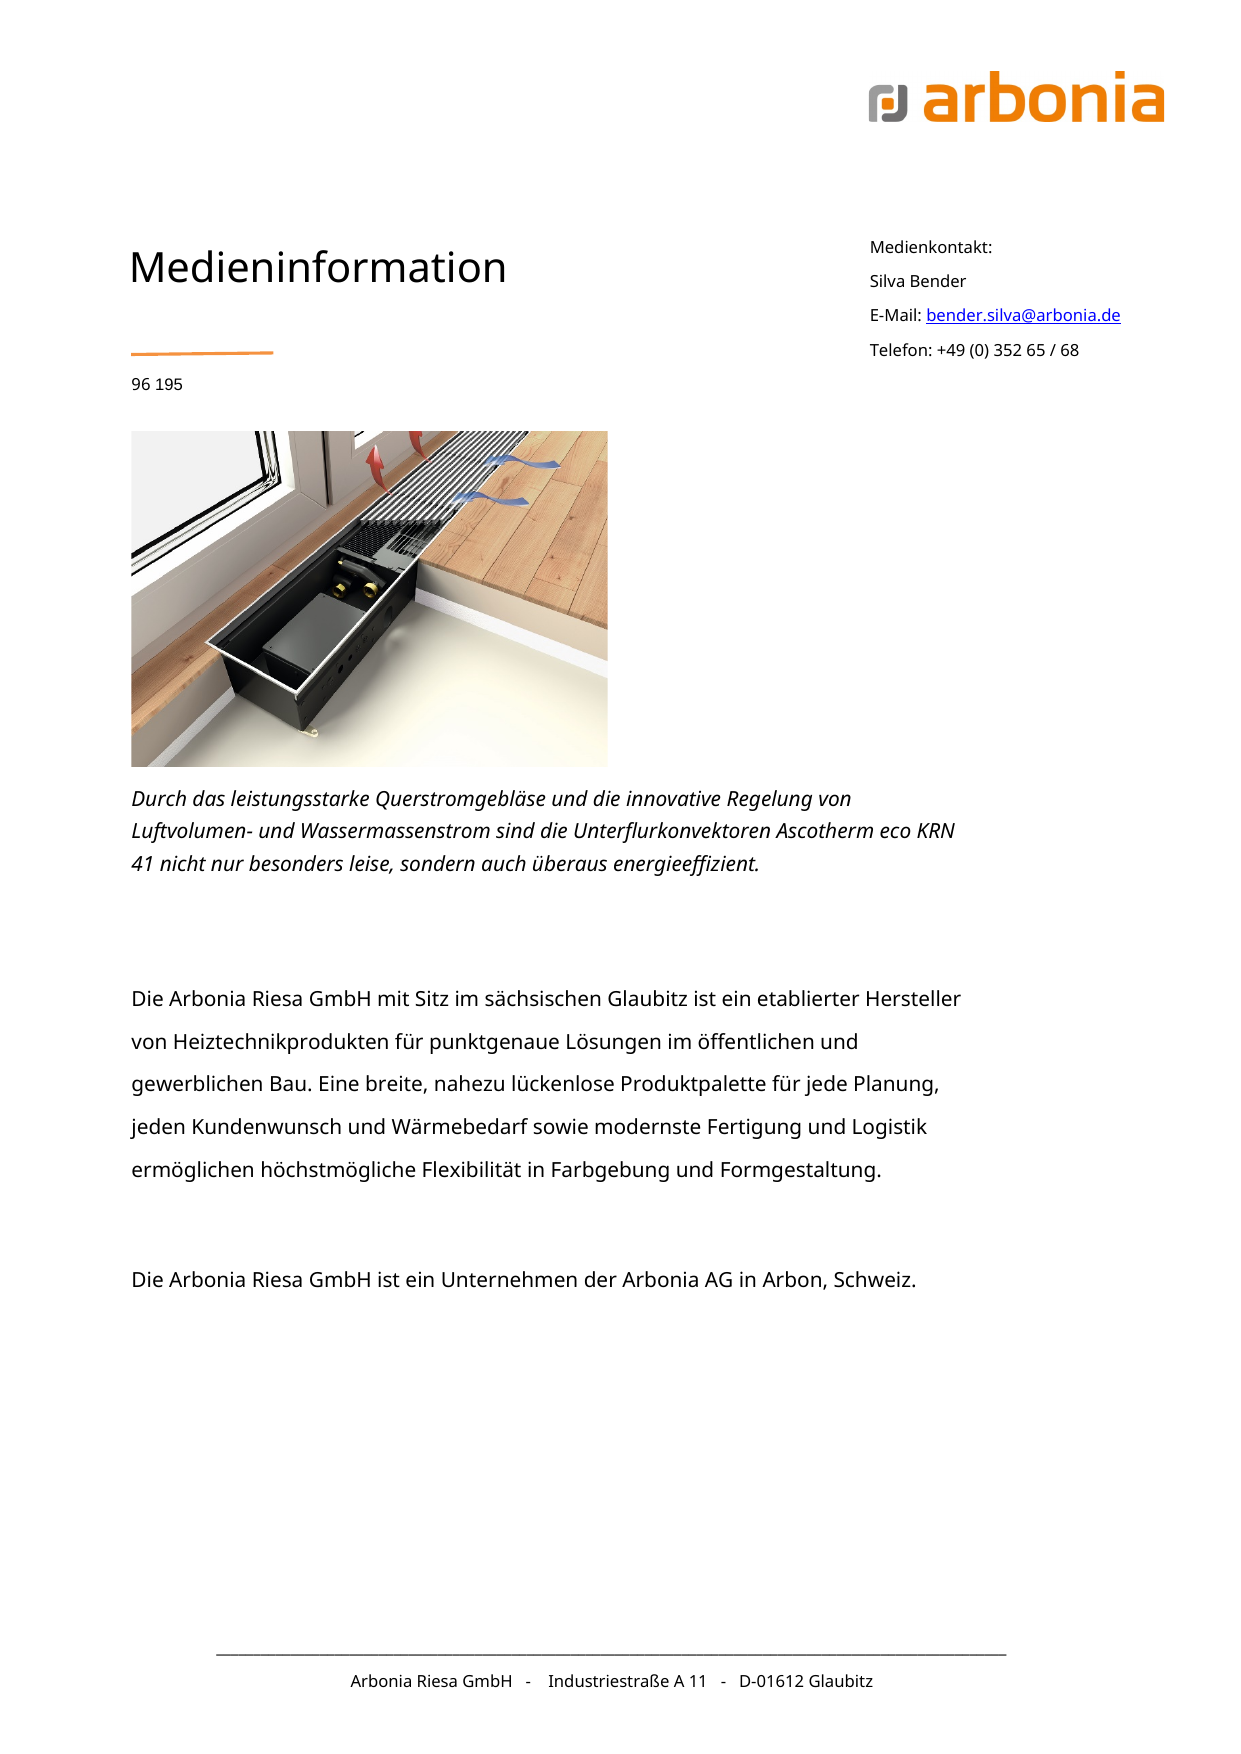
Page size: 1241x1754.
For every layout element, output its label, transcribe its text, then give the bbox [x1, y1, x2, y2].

picture [868, 71, 1165, 122]
text Die Arbonia Riesa GmbH ist ein Unternehmen der Arbonia AG in Arbon, Schweiz. [131, 1265, 974, 1293]
text Die Arbonia Riesa GmbH mit Sitz im sächsischen Glaubitz ist ein etablierter Hersteller von Heiztechnikprodukten für punktgenaue Lösungen im öffentlichen und gewerblichen Bau. Eine breite, nahezu lückenlose Produktpalette für jede Planung, jeden Kundenwunsch und Wärmebedarf sowie modernste Fertigung und Logistik ermöglichen höchstmögliche Flexibilität in Farbgebung und Formgestaltung. [131, 984, 974, 1183]
text Durch das leistungsstarke Querstromgebläse und die innovative Regelung von Luftvolumen- und Wassermassenstrom sind die Unterflurkonvektoren Ascotherm eco KRN 41 nicht nur besonders leise, sondern auch überaus energieeffizient. [131, 784, 974, 877]
picture [131, 431, 608, 767]
